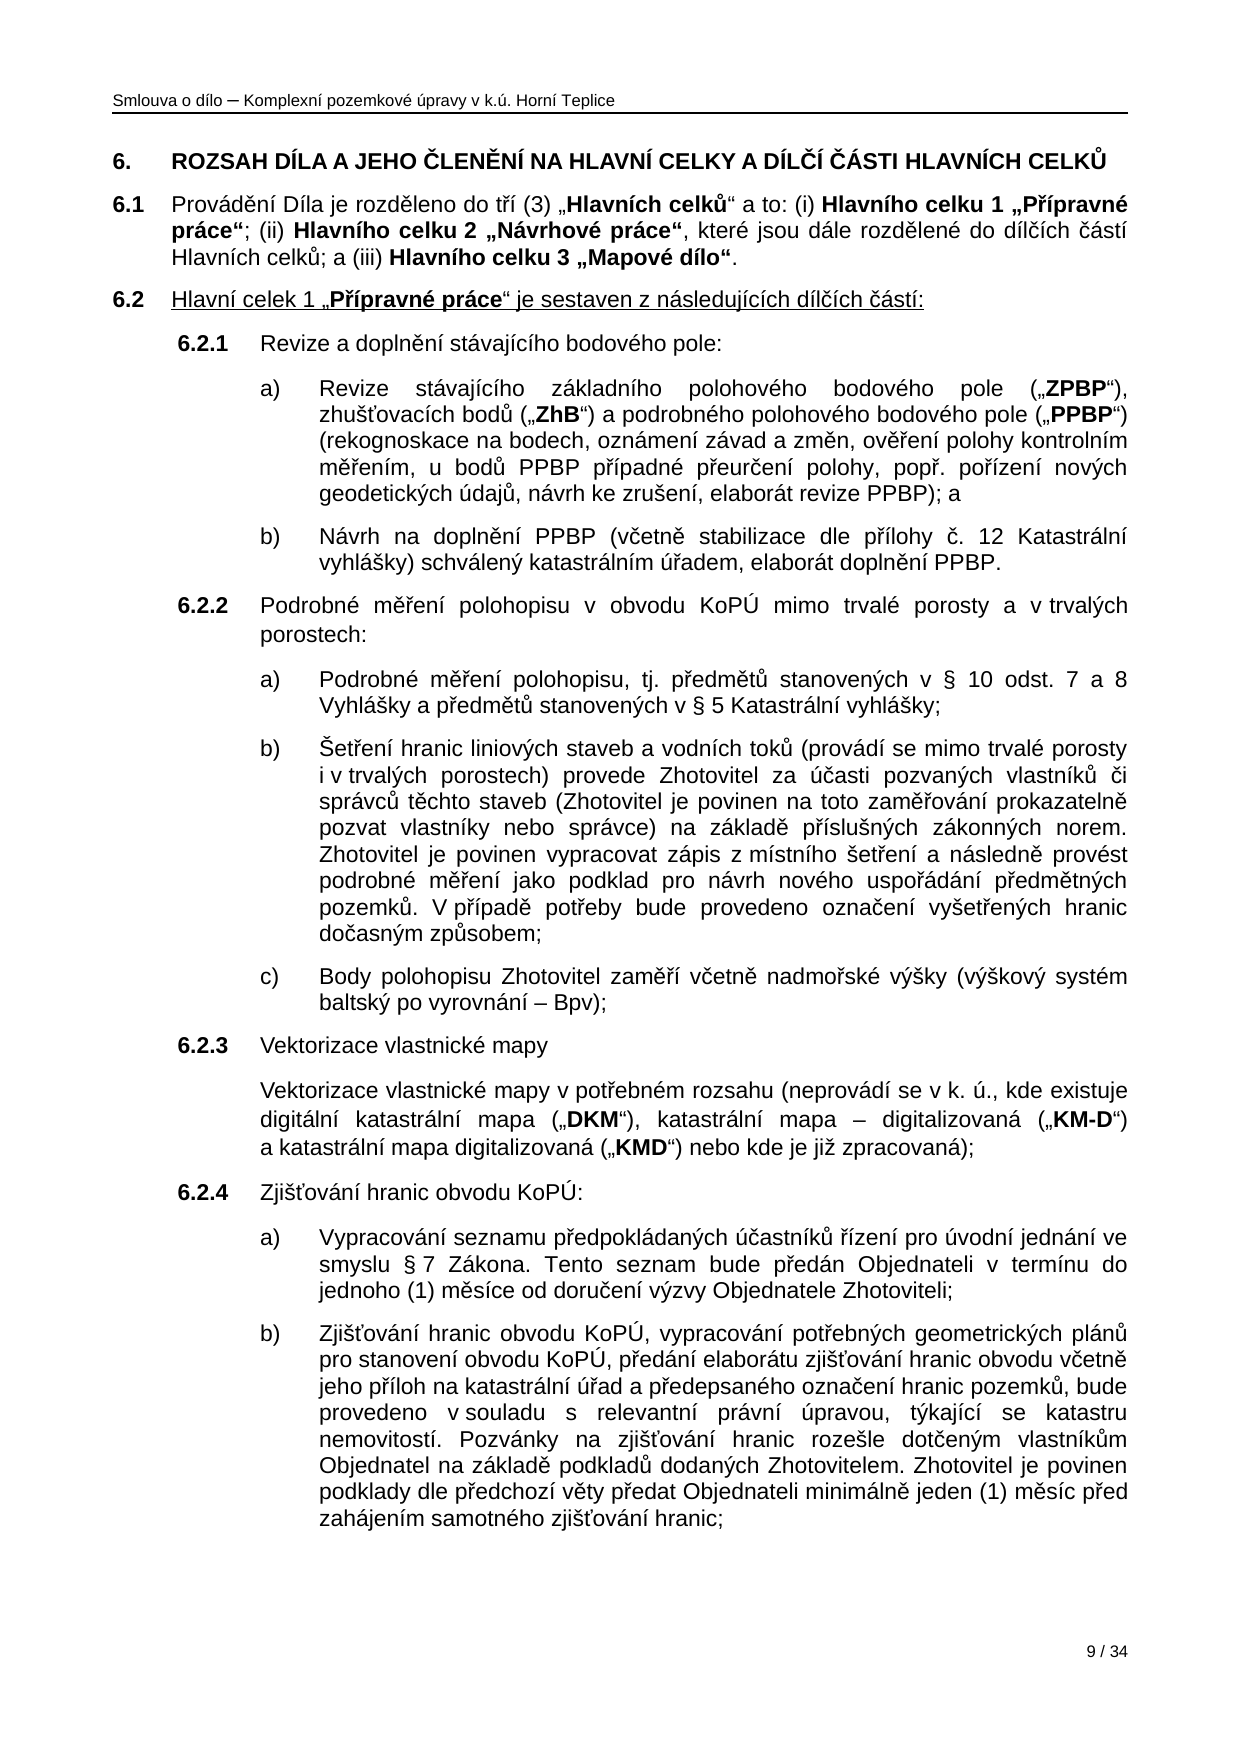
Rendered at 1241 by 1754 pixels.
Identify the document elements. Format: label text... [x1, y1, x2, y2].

text Rozsah díla a jeho členění na hlavní celky a dílčí části Hlavních celků [112, 148, 1128, 174]
list Zjišťování hranic obvodu KoPÚ, vypracování potřebných geometrických plánů pro stanovení obvodu KoPÚ, předání elaborátu zjišťování hranic obvodu včetně jeho příloh na katastrální úřad a předepsaného označení hranic pozemků, bude provedeno v souladu s relevantní právní úpravou, týkající se katastru nemovitostí. Pozvánky na zjišťování hranic rozešle dotčeným vlastníkům Objednatel na základě podkladů dodaných Zhotovitelem. Zhotovitel je povinen podklady dle předchozí věty předat Objednateli minimálně jeden (1) měsíc před zahájením samotného zjišťování hranic; [260, 1320, 1128, 1531]
list Body polohopisu Zhotovitel zaměří včetně nadmořské výšky (výškový systém baltský po vyrovnání – Bpv); [260, 963, 1128, 1016]
list Šetření hranic liniových staveb a vodních toků (provádí se mimo trvalé porosty i v trvalých porostech) provede Zhotovitel za účasti pozvaných vlastníků či správců těchto staveb (Zhotovitel je povinen na toto zaměřování prokazatelně pozvat vlastníky nebo správce) na základě příslušných zákonných norem. Zhotovitel je povinen vypracovat zápis z místního šetření a následně provést podrobné měření jako podklad pro návrh nového uspořádání předmětných pozemků. V případě potřeby bude provedeno označení vyšetřených hranic dočasným způsobem; [260, 735, 1128, 946]
text Provádění Díla je rozděleno do tří (3) „Hlavních celků“ a to: (i) Hlavního celku 1 „Přípravné práce“; (ii) Hlavního celku 2 „Návrhové práce“, které jsou dále rozdělené do dílčích částí Hlavních celků; a (iii) Hlavního celku 3 „Mapové dílo“. [112, 191, 1128, 270]
text Revize a doplnění stávajícího bodového pole: [177, 329, 1128, 356]
list Návrh na doplnění PPBP (včetně stabilizace dle přílohy č. 12 Katastrální vyhlášky) schválený katastrálním úřadem, elaborát doplnění PPBP. [260, 523, 1128, 576]
text Hlavní celek 1 „Přípravné práce“ je sestaven z následujících dílčích částí: [112, 286, 1128, 313]
list Podrobné měření polohopisu, tj. předmětů stanovených v § 10 odst. 7 a 8 Vyhlášky a předmětů stanovených v § 5 Katastrální vyhlášky; [260, 666, 1128, 719]
list Vypracování seznamu předpokládaných účastníků řízení pro úvodní jednání ve smyslu § 7 Zákona. Tento seznam bude předán Objednateli v termínu do jednoho (1) měsíce od doručení výzvy Objednatele Zhotoviteli; [260, 1224, 1128, 1303]
text Podrobné měření polohopisu v obvodu KoPÚ mimo trvalé porosty a v trvalých porostech: [177, 592, 1128, 647]
text Zjišťování hranic obvodu KoPÚ: [177, 1179, 1128, 1206]
text Vektorizace vlastnické mapy [177, 1032, 1128, 1058]
list Revize stávajícího základního polohového bodového pole („ZPBP“), zhušťovacích bodů („ZhB“) a podrobného polohového bodového pole („PPBP“) (rekognoskace na bodech, oznámení závad a změn, ověření polohy kontrolním měřením, u bodů PPBP případné přeurčení polohy, popř. pořízení nových geodetických údajů, návrh ke zrušení, elaborát revize PPBP); a [260, 374, 1128, 506]
list Vektorizace vlastnické mapy v potřebném rozsahu (neprovádí se v k. ú., kde existuje digitální katastrální mapa („DKM“), katastrální mapa – digitalizovaná („KM-D“) a katastrální mapa digitalizovaná („KMD“) nebo kde je již zpracovaná); [260, 1077, 1128, 1161]
